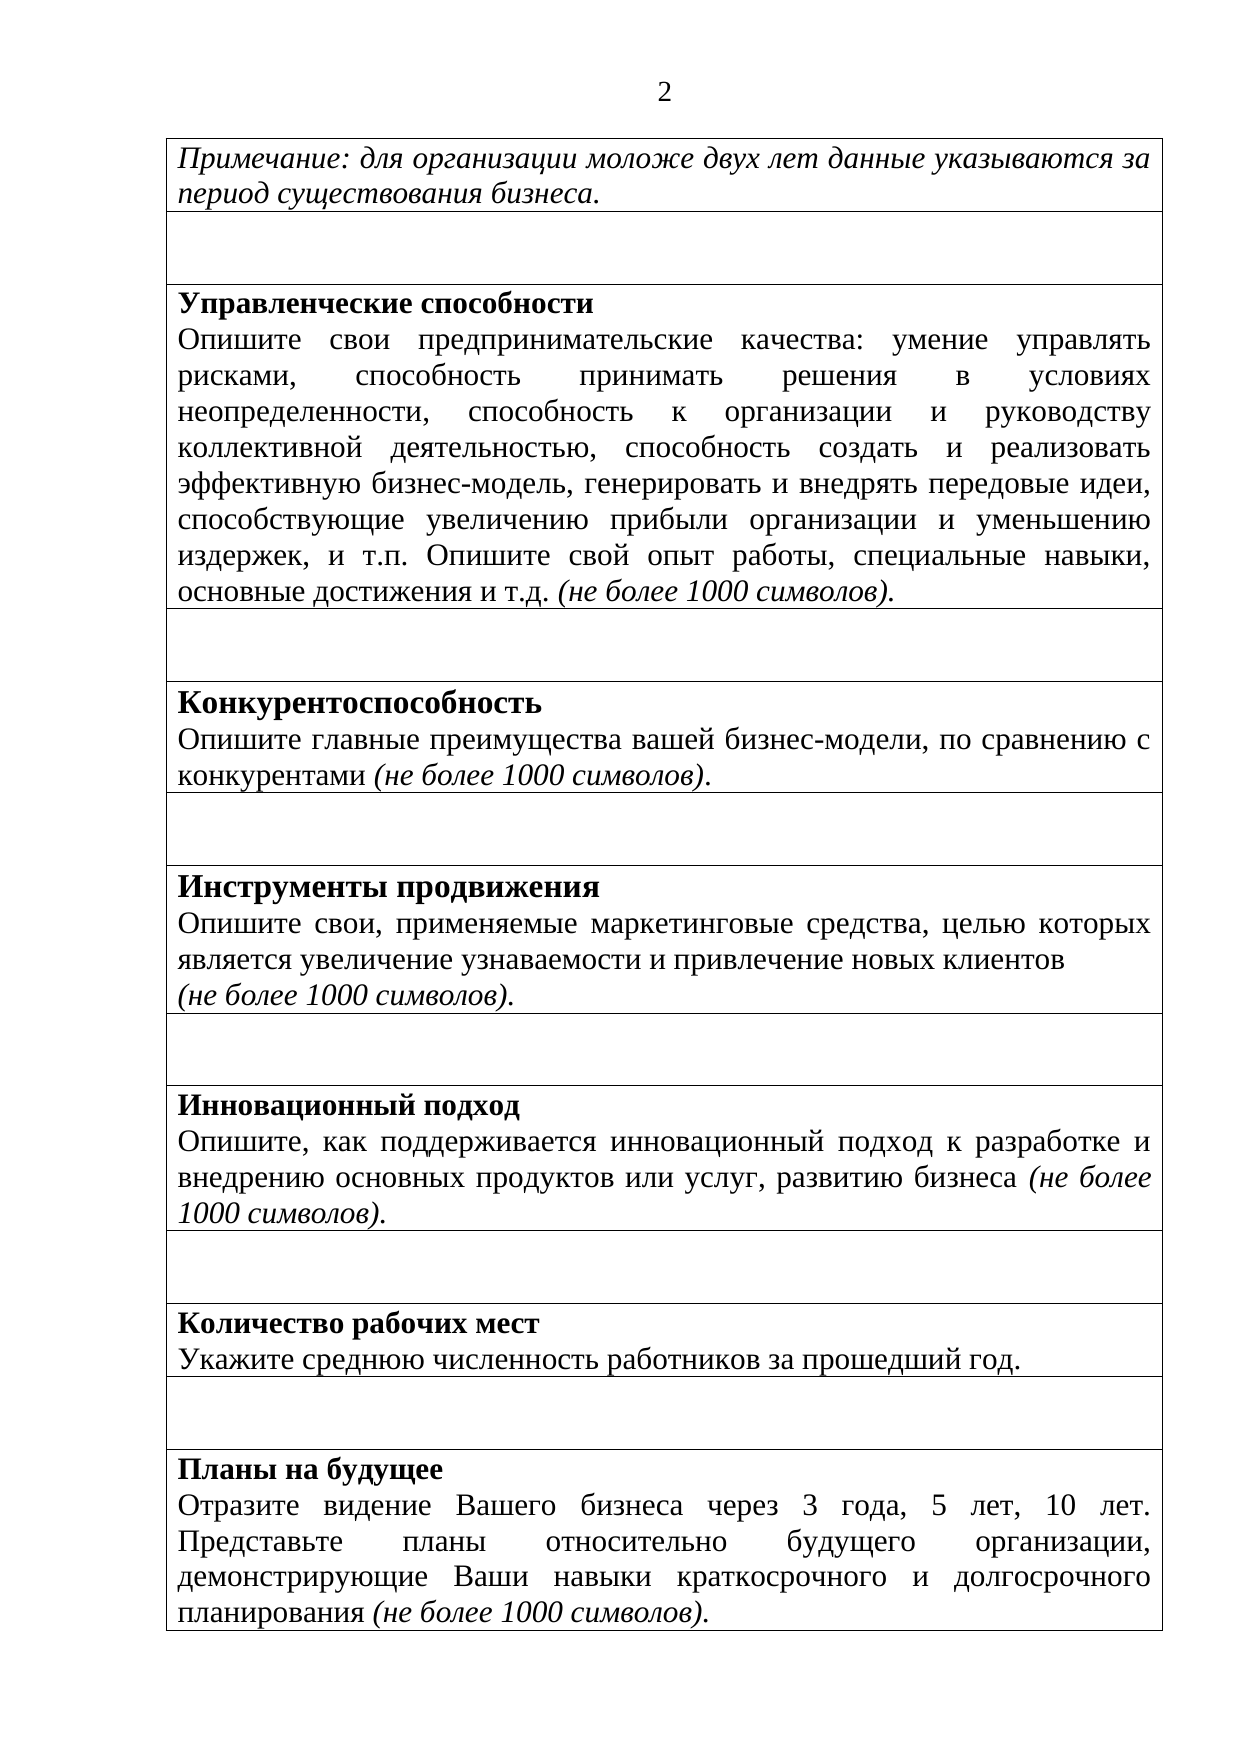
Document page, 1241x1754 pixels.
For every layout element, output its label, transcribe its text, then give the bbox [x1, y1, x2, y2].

table_cell [167, 1014, 1162, 1085]
table_cell [167, 1377, 1162, 1449]
table_cell [167, 212, 1162, 284]
table_cell [167, 609, 1162, 681]
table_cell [167, 139, 1162, 211]
table_cell Планы на будущее Отразите видение Вашего бизнеса через 3 года, 5 лет, 10 лет. Представьте планы относительно будущего организации, демонстрирующие Ваши навыки краткосрочного и долгосрочного планирования (не более 1000 символов). [167, 1450, 1162, 1629]
table_cell Управленческие способности Опишите свои предпринимательские качества: умение управлять рисками, способность принимать решения в условиях неопределенности, способность к организации и руководству коллективной деятельностью, способность создать и реализовать эффективную бизнес-модель, генерировать и внедрять передовые идеи, способствующие увеличению прибыли организации и уменьшению издержек, и т.п. Опишите свой опыт работы, специальные навыки, основные достижения и т.д. (не более 1000 символов). [167, 285, 1162, 608]
table_cell [167, 793, 1162, 865]
table_cell Конкурентоспособность Опишите главные преимущества вашей бизнес-модели, по сравнению с конкурентами (не более 1000 символов). [167, 682, 1162, 792]
table_cell [167, 1231, 1162, 1303]
table_cell Количество рабочих мест Укажите среднюю численность работников за прошедший год. [167, 1304, 1162, 1376]
table_cell Инновационный подход Опишите, как поддерживается инновационный подход к разработке и внедрению основных продуктов или услуг, развитию бизнеса (не более 1000 символов). [167, 1086, 1162, 1230]
table_cell Инструменты продвижения Опишите свои, применяемые маркетинговые средства, целью которых является увеличение узнаваемости и привлечение новых клиентов (не более 1000 символов). [167, 866, 1162, 1012]
